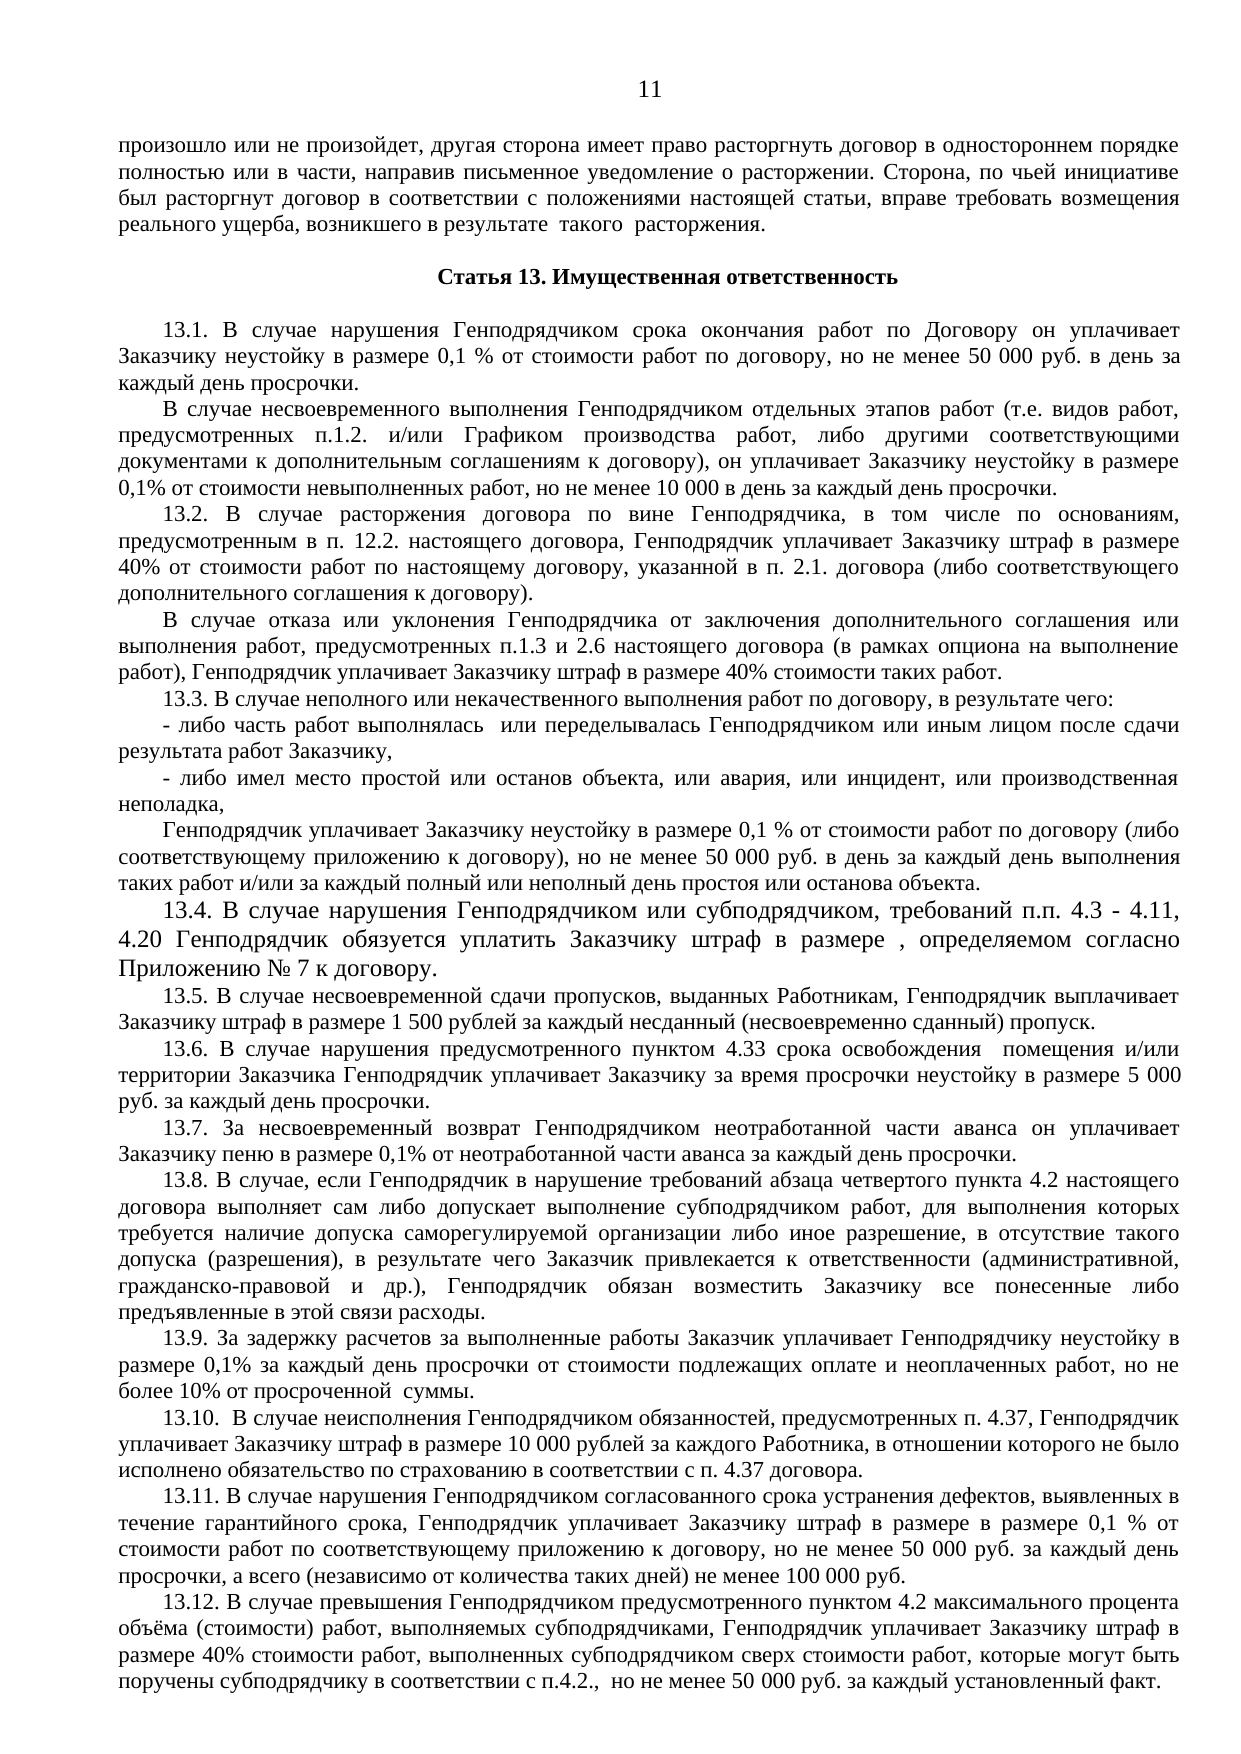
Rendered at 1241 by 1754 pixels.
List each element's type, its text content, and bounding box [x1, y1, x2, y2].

text В случае отказа или уклонения Генподрядчика от заключения дополнительного соглашения или выполнения работ, предусмотренных п.1.3 и 2.6 настоящего договора (в рамках опциона на выполнение работ), Генподрядчик уплачивает Заказчику штраф в размере 40% стоимости таких работ. [118, 606, 1181, 685]
text 13.2. В случае расторжения договора по вине Генподрядчика, в том числе по основаниям, предусмотренным в п. 12.2. настоящего договора, Генподрядчик уплачивает Заказчику штраф в размере 40% от стоимости работ по настоящему договору, указанной в п. 2.1. договора (либо соответствующего дополнительного соглашения к договору). [118, 500, 1181, 606]
text 13.1. В случае нарушения Генподрядчиком срока окончания работ по Договору он уплачивает Заказчику неустойку в размере 0,1 % от стоимости работ по договору, но не менее 50 000 руб. в день за каждый день просрочки. [118, 316, 1181, 395]
text В случае несвоевременного выполнения Генподрядчиком отдельных этапов работ (т.е. видов работ, предусмотренных п.1.2. и/или Графиком производства работ, либо другими соответствующими документами к дополнительным соглашениям к договору), он уплачивает Заказчику неустойку в размере 0,1% от стоимости невыполненных работ, но не менее 10 000 в день за каждый день просрочки. [118, 395, 1181, 500]
text - либо имел место простой или останов объекта, или авария, или инцидент, или производственная неполадка, [118, 764, 1181, 817]
text 13.3. В случае неполного или некачественного выполнения работ по договору, в результате чего: [118, 685, 1181, 711]
text Статья 13. Имущественная ответственность [118, 263, 1181, 289]
text - либо часть работ выполнялась или переделывалась Генподрядчиком или иным лицом после сдачи результата работ Заказчику, [118, 711, 1181, 764]
text Генподрядчик уплачивает Заказчику неустойку в размере 0,1 % от стоимости работ по договору (либо соответствующему приложению к договору), но не менее 50 000 руб. в день за каждый день выполнения таких работ и/или за каждый полный или неполный день простоя или останова объекта. [118, 817, 1181, 896]
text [118, 131, 1181, 237]
